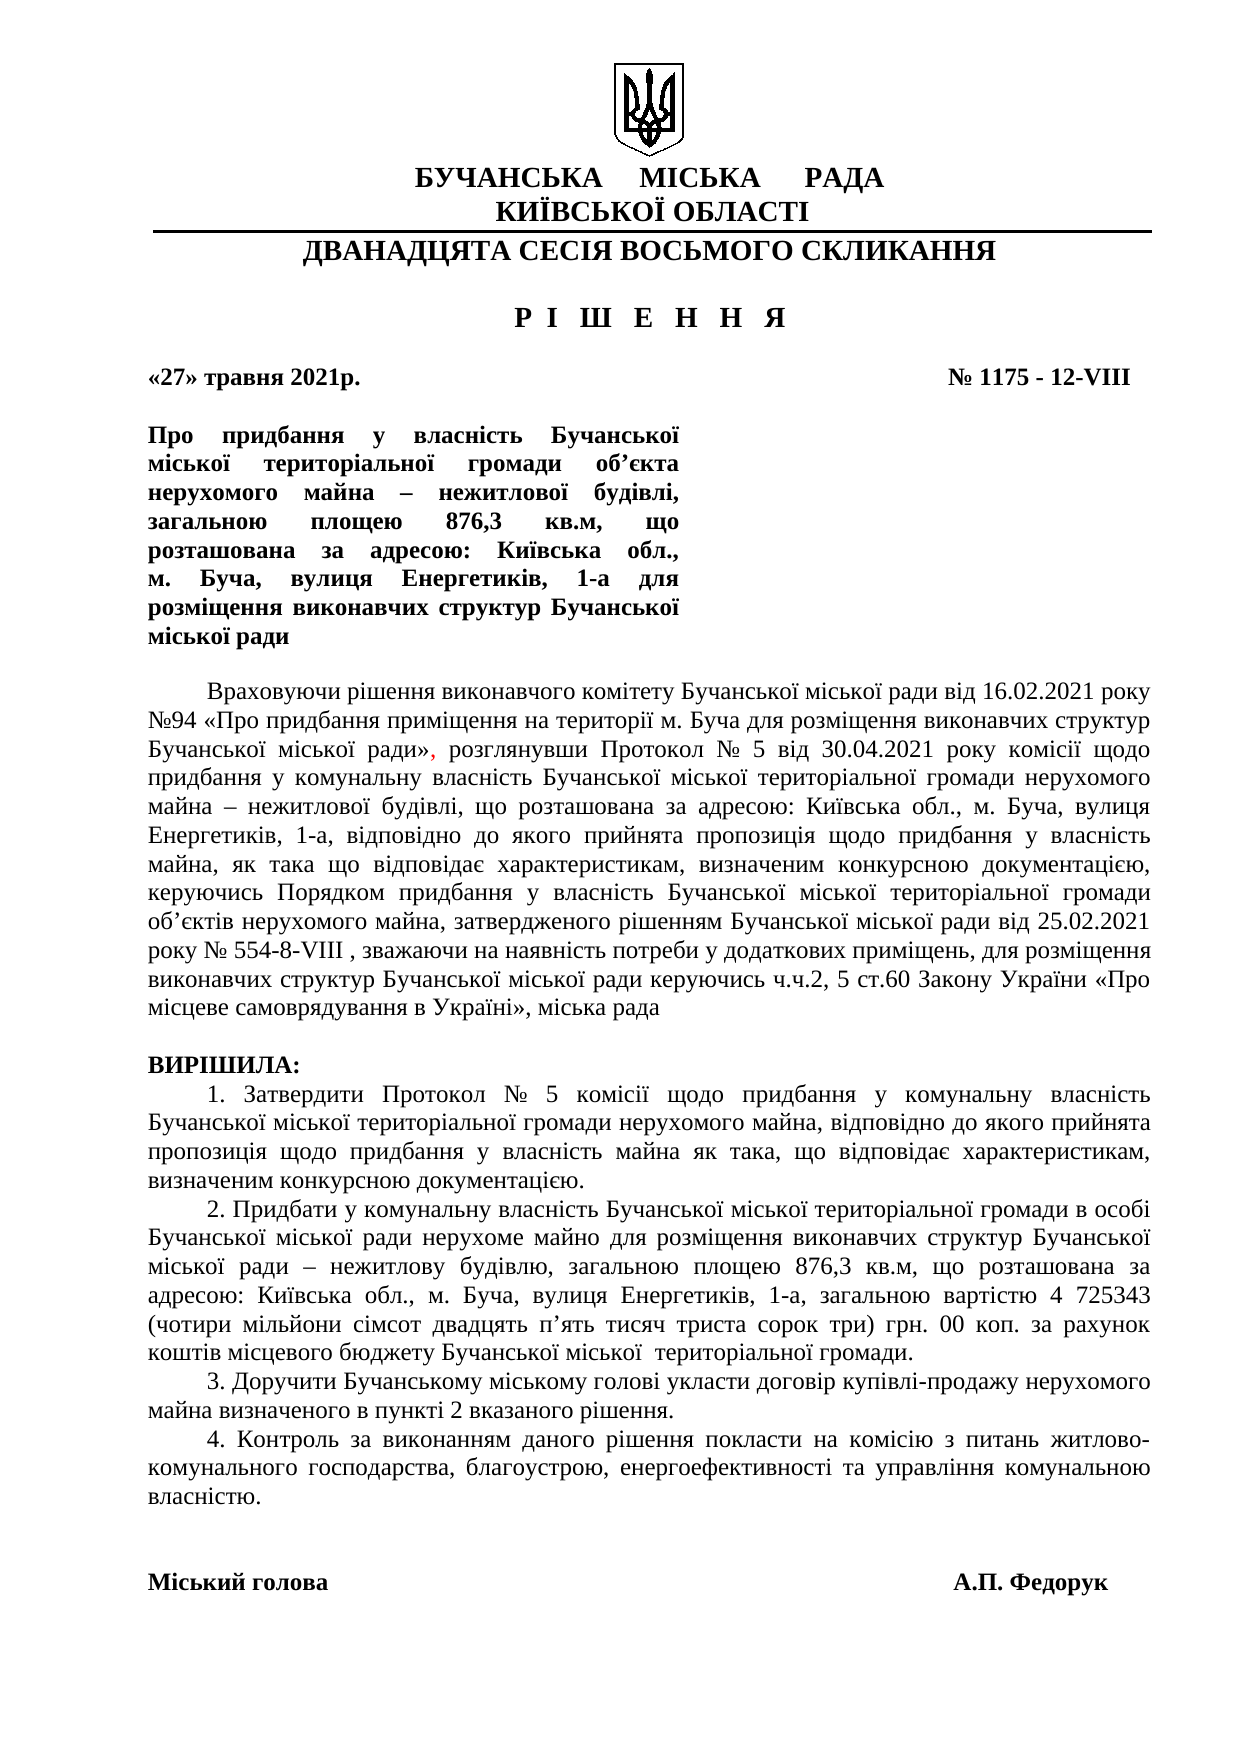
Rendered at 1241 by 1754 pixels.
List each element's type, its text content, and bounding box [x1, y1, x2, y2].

text ВИРІШИЛА: [148, 1050, 1152, 1079]
text 1. Затвердити Протокол № 5 комісії щодо придбання у комунальну власність Бучанської міської територіальної громади нерухомого майна, відповідно до якого прийнята пропозиція щодо придбання у власність майна як така, що відповідає характеристикам, визначеним конкурсною документацією. [148, 1079, 1152, 1194]
text «27» травня 2021р. № 1175 - 12-VIIІ [148, 362, 1152, 391]
text Про придбання у власність Бучанської міської територіальної громади об’єкта нерухомого майна – нежитлової будівлі, загальною площею 876,3 кв.м, що розташована за адресою: Київська обл., м. Буча, вулиця Енергетиків, 1-а для розміщення виконавчих структур Бучанської міської ради [148, 420, 679, 650]
text 3. Доручити Бучанському міському голові укласти договір купівлі-продажу нерухомого майна визначеного в пункті 2 вказаного рішення. [148, 1366, 1152, 1424]
text БУЧАНСЬКА МІСЬКА РАДА [148, 161, 1152, 194]
text Враховуючи рішення виконавчого комітету Бучанської міської ради від 16.02.2021 року №94 «Про придбання приміщення на території м. Буча для розміщення виконавчих структур Бучанської міської ради», розглянувши Протокол № 5 від 30.04.2021 року комісії щодо придбання у комунальну власність Бучанської міської територіальної громади нерухомого майна – нежитлової будівлі, що розташована за адресою: Київська обл., м. Буча, вулиця Енергетиків, 1-а, відповідно до якого прийнята пропозиція щодо придбання у власність майна, як така що відповідає характеристикам, визначеним конкурсною документацією, керуючись Порядком придбання у власність Бучанської міської територіальної громади об’єктів нерухомого майна, затвердженого рішенням Бучанської міської ради від 25.02.2021 року № 554-8-VIІI , зважаючи на наявність потреби у додаткових приміщень, для розміщення виконавчих структур Бучанської міської ради керуючись ч.ч.2, 5 ст.60 Закону України «Про місцеве самоврядування в Україні», міська рада [148, 676, 1152, 1021]
text Р І Ш Е Н Н Я [148, 300, 1152, 333]
text 2. Придбати у комунальну власність Бучанської міської територіальної громади в особі Бучанської міської ради нерухоме майно для розміщення виконавчих структур Бучанської міської ради – нежитлову будівлю, загальною площею 876,3 кв.м, що розташована за адресою: Київська обл., м. Буча, вулиця Енергетиків, 1-а, загальною вартістю 4 725343 (чотири мільйони сімсот двадцять п’ять тисяч триста сорок три) грн. 00 коп. за рахунок коштів місцевого бюджету Бучанської міської територіальної громади. [148, 1194, 1152, 1366]
text ДВАНАДЦЯТА СЕСІЯ ВОСЬМОГО СКЛИКАННЯ [148, 233, 1152, 266]
text КИЇВСЬКОЇ ОБЛАСТІ [153, 194, 1152, 230]
text 4. Контроль за виконанням даного рішення покласти на комісію з питань житлово-комунального господарства, благоустрою, енергоефективності та управління комунальною власністю. [148, 1424, 1152, 1510]
text Міський голова А.П. Федорук [148, 1567, 1152, 1596]
